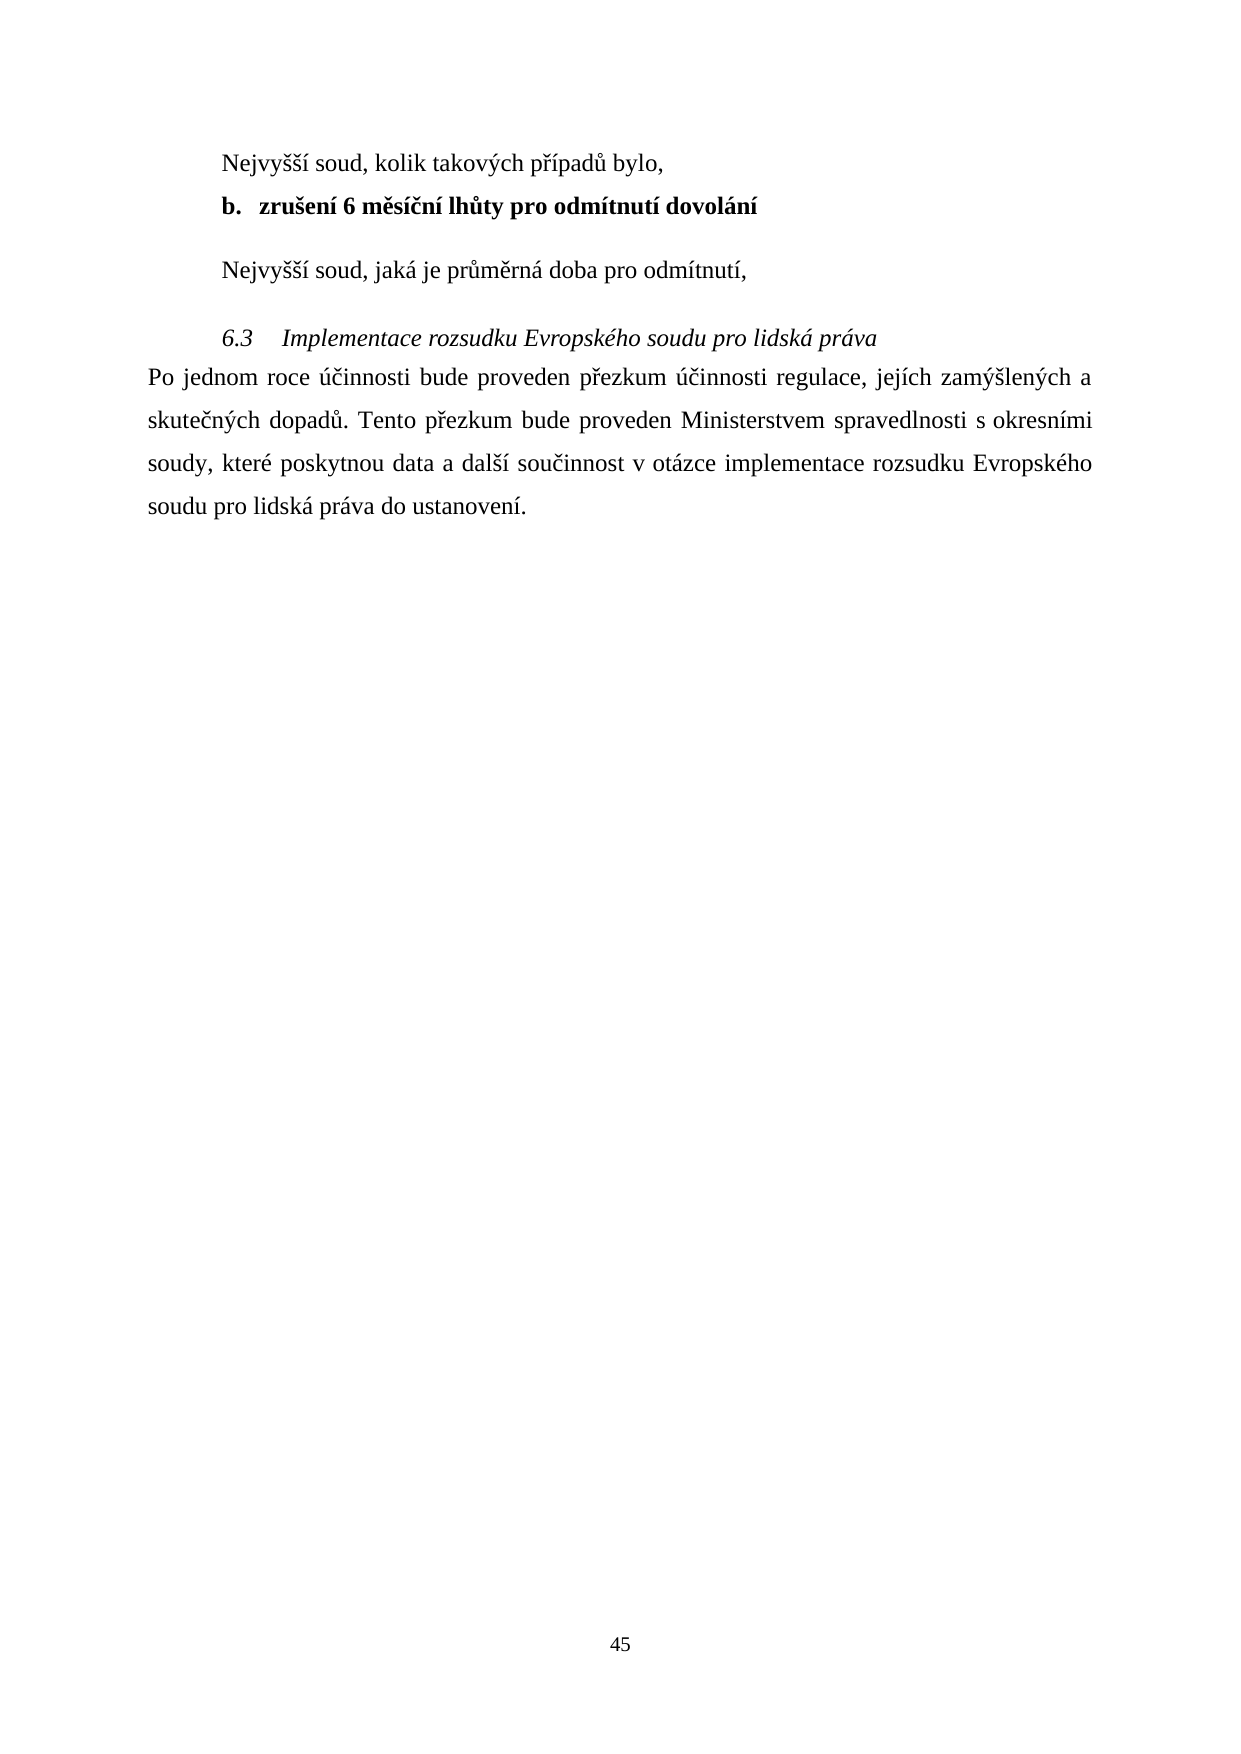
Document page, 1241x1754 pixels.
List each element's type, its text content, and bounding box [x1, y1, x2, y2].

text Po jednom roce účinnosti bude proveden přezkum účinnosti regulace, jejích zamýšlených a skutečných dopadů. Tento přezkum bude proveden Ministerstvem spravedlnosti s okresními soudy, které poskytnou data a další součinnost v otázce implementace rozsudku Evropského soudu pro lidská práva do ustanovení. [148, 362, 1093, 520]
text Nejvyšší soud, kolik takových případů bylo, [221, 148, 1093, 176]
subtitle Implementace rozsudku Evropského soudu pro lidská práva [222, 323, 1093, 352]
list zrušení 6 měsíční lhůty pro odmítnutí dovolání [221, 191, 1093, 219]
text Nejvyšší soud, jaká je průměrná doba pro odmítnutí, [148, 255, 1093, 283]
